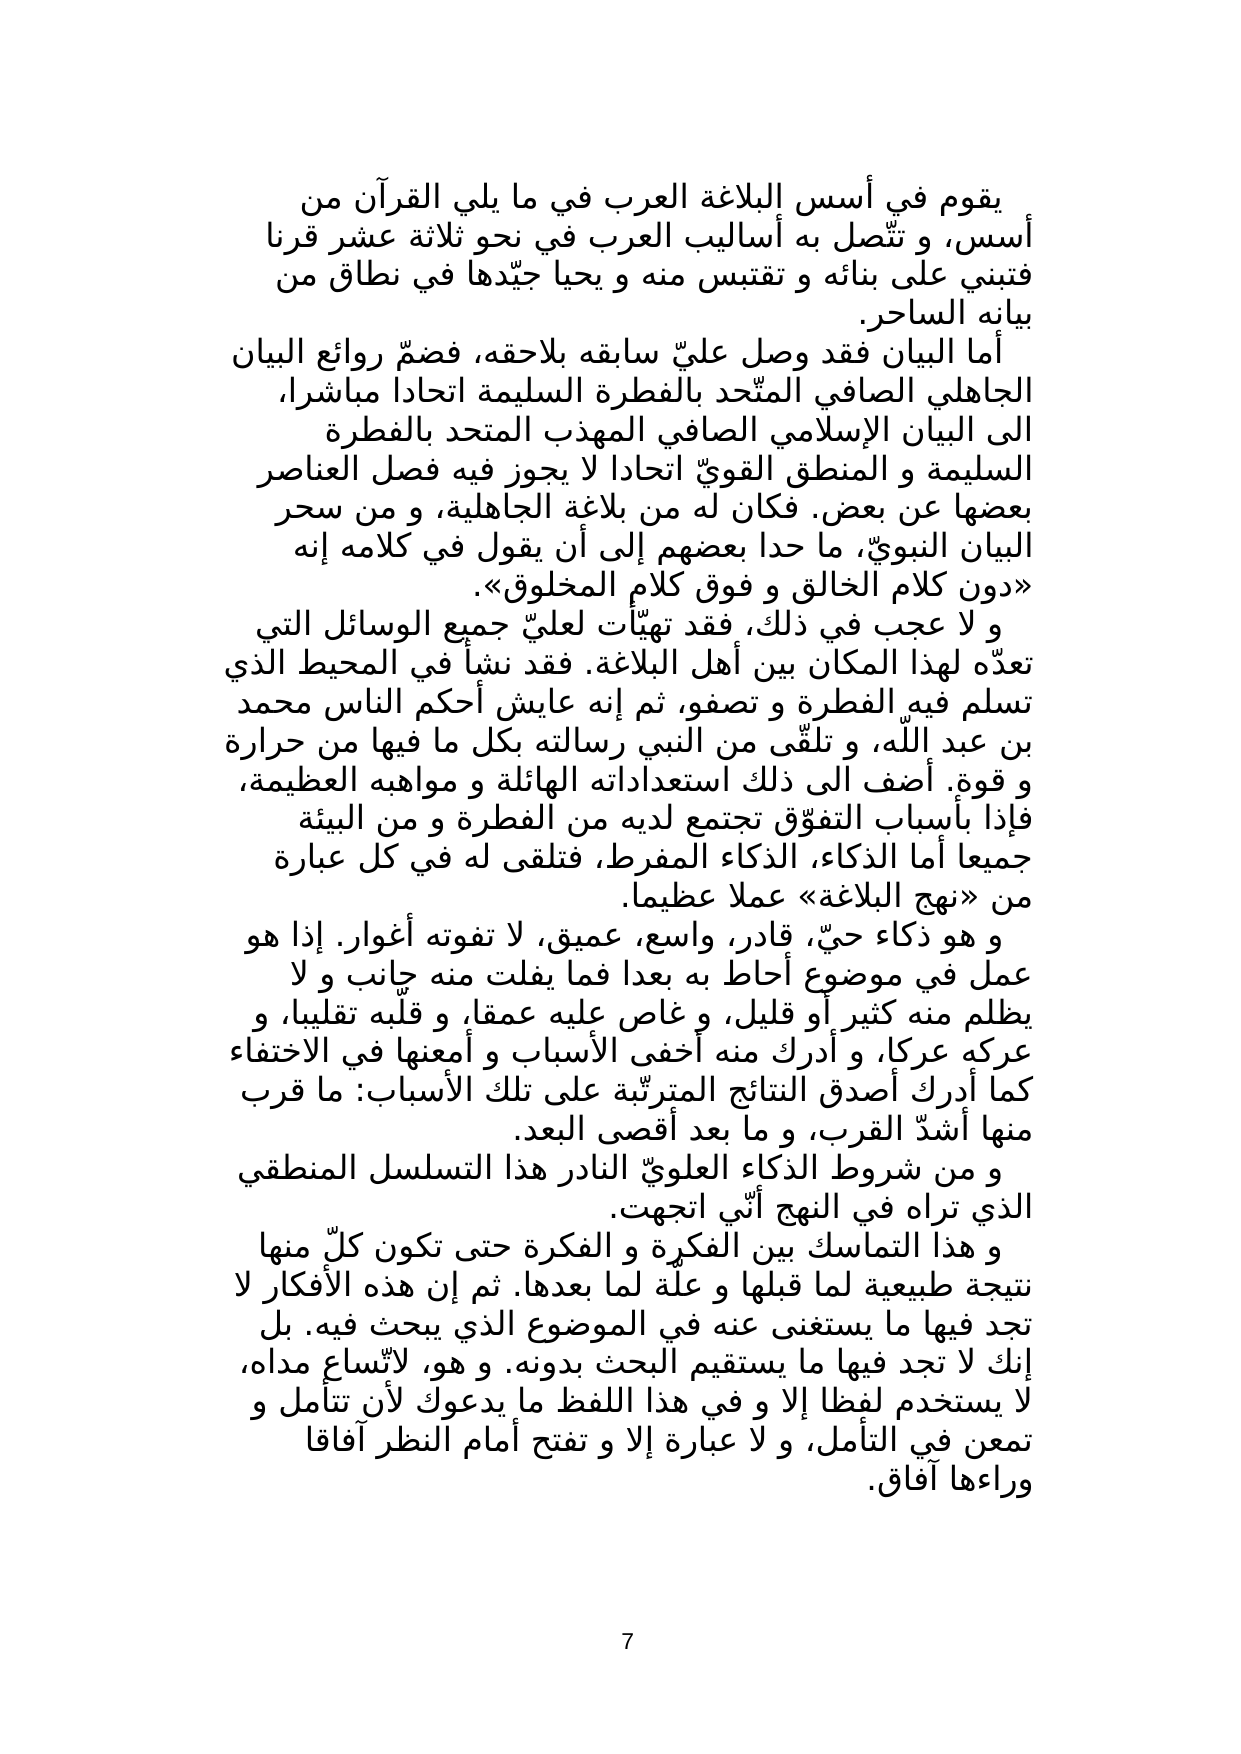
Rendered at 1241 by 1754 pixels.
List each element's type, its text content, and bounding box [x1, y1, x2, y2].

text و هذا التماسك بين الفكرة و الفكرة حتى تكون كلّ منها نتيجة طبيعية لما قبلها و علّة لما بعدها. ثم إن هذه الأفكار لا تجد فيها ما يستغنى عنه في الموضوع الذي يبحث فيه. بل إنك لا تجد فيها ما يستقيم البحث بدونه. و هو، لاتّساع مداه، لا يستخدم لفظا إلا و في هذا اللفظ ما يدعوك لأن تتأمل و تمعن في التأمل، و لا عبارة إلا و تفتح أمام النظر آفاقا وراءها آفاق. [222, 1226, 1033, 1498]
text أما البيان فقد وصل عليّ سابقه بلاحقه، فضمّ روائع البيان الجاهلي الصافي المتّحد بالفطرة السليمة اتحادا مباشرا، الى البيان الإسلامي الصافي المهذب المتحد بالفطرة السليمة و المنطق القويّ اتحادا لا يجوز فيه فصل العناصر بعضها عن بعض. فكان له من بلاغة الجاهلية، و من سحر البيان النبويّ، ما حدا بعضهم إلى أن يقول في كلامه إنه «دون كلام الخالق و فوق كلام المخلوق». [222, 333, 1033, 604]
text يقوم في أسس البلاغة العرب في ما يلي القرآن من أسس، و تتّصل به أساليب العرب في نحو ثلاثة عشر قرنا فتبني على بنائه و تقتبس منه و يحيا جيّدها في نطاق من بيانه الساحر. [222, 177, 1033, 333]
text و هو ذكاء حيّ، قادر، واسع، عميق، لا تفوته أغوار. إذا هو عمل في موضوع أحاط به بعدا فما يفلت منه جانب و لا يظلم منه كثير أو قليل، و غاص عليه عمقا، و قلّبه تقليبا، و عركه عركا، و أدرك منه أخفى الأسباب و أمعنها في الاختفاء كما أدرك أصدق النتائج المترتّبة على تلك الأسباب: ما قرب منها أشدّ القرب، و ما بعد أقصى البعد. [222, 915, 1033, 1148]
text و لا عجب في ذلك، فقد تهيّأت لعليّ جميع الوسائل التي تعدّه لهذا المكان بين أهل البلاغة. فقد نشأ في المحيط الذي تسلم فيه الفطرة و تصفو، ثم إنه عايش أحكم الناس محمد بن عبد اللّه، و تلقّى من النبي رسالته بكل ما فيها من حرارة و قوة. أضف الى ذلك استعداداته الهائلة و مواهبه العظيمة، فإذا بأسباب التفوّق تجتمع لديه من الفطرة و من البيئة جميعا أما الذكاء، الذكاء المفرط، فتلقى له في كل عبارة من «نهج البلاغة» عملا عظيما. [222, 604, 1033, 915]
text و من شروط الذكاء العلويّ النادر هذا التسلسل المنطقي الذي تراه في النهج أنّي اتجهت. [222, 1148, 1033, 1226]
